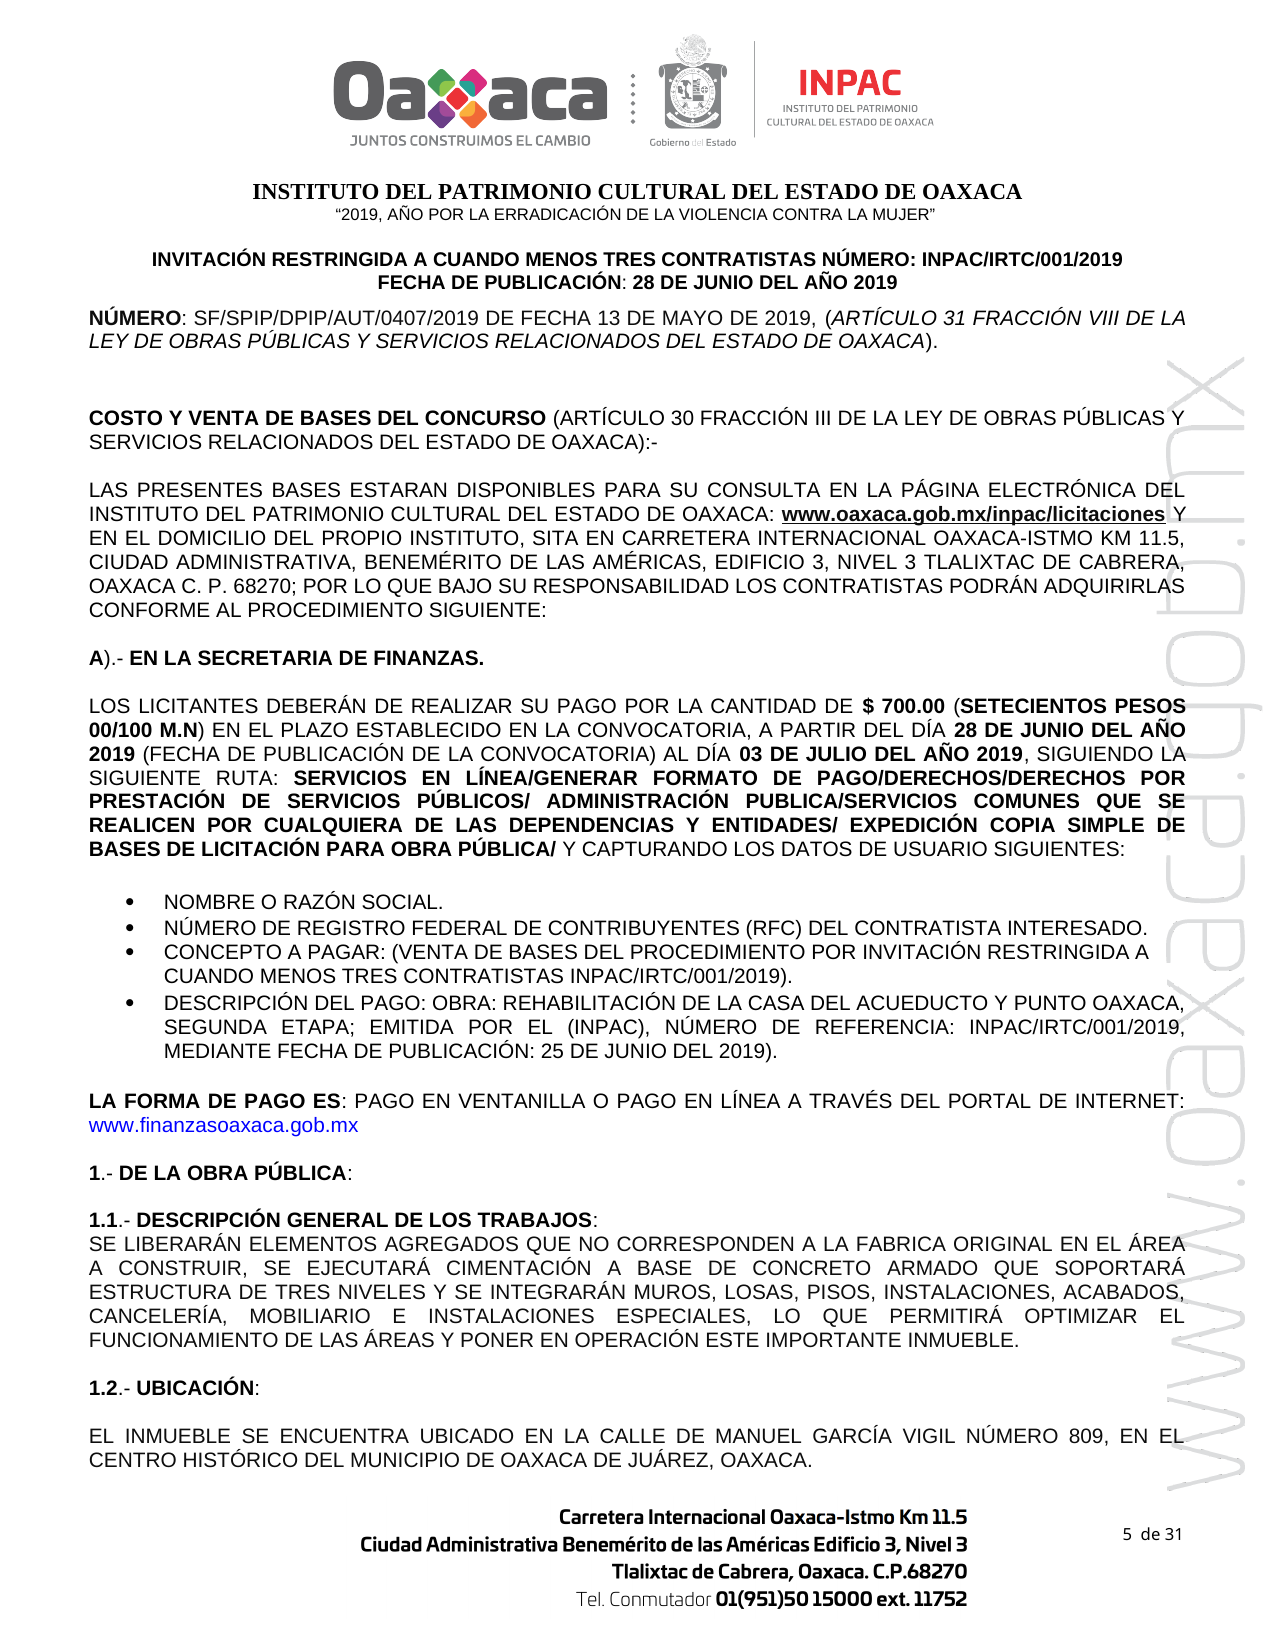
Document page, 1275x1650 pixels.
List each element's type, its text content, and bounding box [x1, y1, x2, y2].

list CONCEPTO A PAGAR: (VENTA DE BASES DEL PROCEDIMIENTO POR INVITACIÓN RESTRINGIDA A CUANDO MENOS TRES CONTRATISTAS INPAC/IRTC/001/2019). [126, 940, 1186, 988]
list 1.- DE LA OBRA PÚBLICA: [89, 1160, 1186, 1184]
picture [1156, 312, 1263, 1515]
text 1.2.- UBICACIÓN: [89, 1376, 1186, 1400]
list DESCRIPCIÓN DEL PAGO: OBRA: REHABILITACIÓN DE LA CASA DEL ACUEDUCTO Y PUNTO OAXACA, SEGUNDA ETAPA; EMITIDA POR EL (INPAC), NÚMERO DE REFERENCIA: INPAC/IRTC/001/2019, MEDIANTE FECHA DE PUBLICACIÓN: 25 DE JUNIO DEL 2019). [126, 990, 1186, 1062]
picture [346, 1496, 1001, 1619]
text LA FORMA DE PAGO ES: PAGO EN VENTANILLA O PAGO EN LÍNEA A TRAVÉS DEL PORTAL DE INTERNET: www.finanzasoaxaca.gob.mx [89, 1088, 1186, 1136]
picture [333, 34, 934, 146]
text SE LIBERARÁN ELEMENTOS AGREGADOS QUE NO CORRESPONDEN A LA FABRICA ORIGINAL EN EL ÁREA A CONSTRUIR, SE EJECUTARÁ CIMENTACIÓN A BASE DE CONCRETO ARMADO QUE SOPORTARÁ ESTRUCTURA DE TRES NIVELES Y SE INTEGRARÁN MUROS, LOSAS, PISOS, INSTALACIONES, ACABADOS, CANCELERÍA, MOBILIARIO E INSTALACIONES ESPECIALES, LO QUE PERMITIRÁ OPTIMIZAR EL FUNCIONAMIENTO DE LAS ÁREAS Y PONER EN OPERACIÓN ESTE IMPORTANTE INMUEBLE. [89, 1232, 1186, 1352]
text LOS LICITANTES DEBERÁN DE REALIZAR SU PAGO POR LA CANTIDAD DE $ 700.00 (SETECIENTOS PESOS 00/100 M.N) EN EL PLAZO ESTABLECIDO EN LA CONVOCATORIA, A PARTIR DEL DÍA 28 DE JUNIO DEL AÑO 2019 (FECHA DE PUBLICACIÓN DE LA CONVOCATORIA) AL DÍA 03 DE JULIO DEL AÑO 2019, SIGUIENDO LA SIGUIENTE RUTA: SERVICIOS EN LÍNEA/GENERAR FORMATO DE PAGO/DERECHOS/DERECHOS POR PRESTACIÓN DE SERVICIOS PÚBLICOS/ ADMINISTRACIÓN PUBLICA/SERVICIOS COMUNES QUE SE REALICEN POR CUALQUIERA DE LAS DEPENDENCIAS Y ENTIDADES/ EXPEDICIÓN COPIA SIMPLE DE BASES DE LICITACIÓN PARA OBRA PÚBLICA/ Y CAPTURANDO LOS DATOS DE USUARIO SIGUIENTES: [89, 693, 1186, 861]
text A).- EN LA SECRETARIA DE FINANZAS. [89, 646, 1186, 669]
text COSTO Y VENTA DE BASES DEL CONCURSO (ARTÍCULO 30 FRACCIÓN III DE LA LEY DE OBRAS PÚBLICAS Y SERVICIOS RELACIONADOS DEL ESTADO DE OAXACA):- [89, 406, 1186, 454]
text LAS PRESENTES BASES ESTARAN DISPONIBLES PARA SU CONSULTA EN LA PÁGINA ELECTRÓNICA DEL INSTITUTO DEL PATRIMONIO CULTURAL DEL ESTADO DE OAXACA: www.oaxaca.gob.mx/inpac/licitaciones Y EN EL DOMICILIO DEL PROPIO INSTITUTO, SITA EN CARRETERA INTERNACIONAL OAXACA-ISTMO KM 11.5, CIUDAD ADMINISTRATIVA, BENEMÉRITO DE LAS AMÉRICAS, EDIFICIO 3, NIVEL 3 TLALIXTAC DE CABRERA, OAXACA C. P. 68270; POR LO QUE BAJO SU RESPONSABILIDAD LOS CONTRATISTAS PODRÁN ADQUIRIRLAS CONFORME AL PROCEDIMIENTO SIGUIENTE: [89, 478, 1186, 622]
text EL INMUEBLE SE ENCUENTRA UBICADO EN LA CALLE DE MANUEL GARCÍA VIGIL NÚMERO 809, EN EL CENTRO HISTÓRICO DEL MUNICIPIO DE OAXACA DE JUÁREZ, OAXACA. [89, 1424, 1186, 1472]
list NÚMERO DE REGISTRO FEDERAL DE CONTRIBUYENTES (RFC) DEL CONTRATISTA INTERESADO. [126, 916, 1186, 940]
list NOMBRE O RAZÓN SOCIAL. [126, 890, 1186, 914]
text 1.1.- DESCRIPCIÓN GENERAL DE LOS TRABAJOS: [89, 1208, 1186, 1232]
